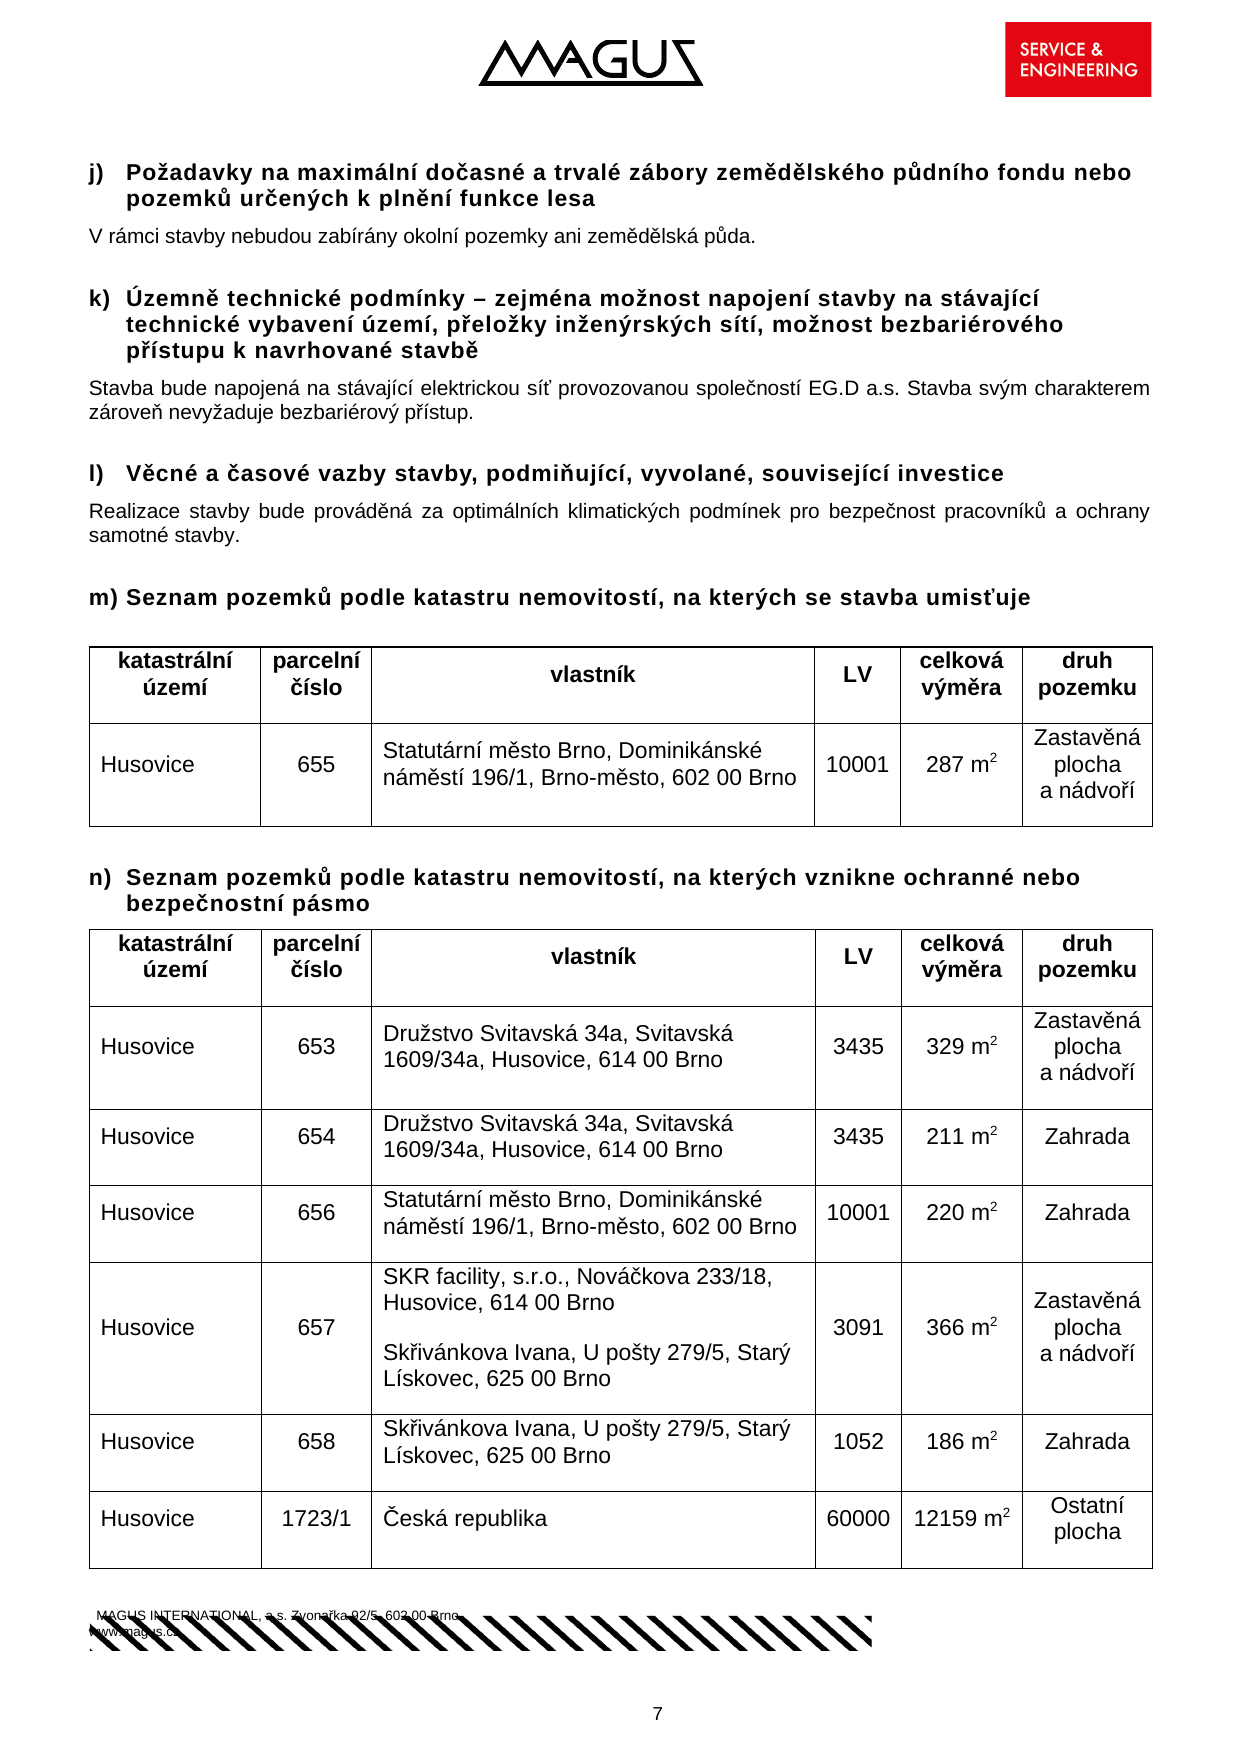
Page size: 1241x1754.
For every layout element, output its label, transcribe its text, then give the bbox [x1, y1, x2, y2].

table_cell 658 [262, 1415, 371, 1491]
table_header LV [816, 930, 901, 1006]
table_cell 654 [262, 1110, 371, 1185]
table_cell Zahrada [1023, 1110, 1152, 1185]
subtitle Seznam pozemků podle katastru nemovitostí, na kterých se stavba umisťuje [89, 584, 1152, 610]
table_cell 220 m2 [902, 1186, 1022, 1262]
table_cell Husovice [90, 1492, 261, 1567]
table_header druh pozemku [1023, 930, 1152, 1006]
table_cell 60000 [816, 1492, 901, 1567]
table_cell 657 [262, 1263, 371, 1414]
table_cell 10001 [816, 1186, 901, 1262]
table_header druh pozemku [1023, 648, 1152, 723]
table_cell Husovice [90, 1263, 261, 1414]
table_cell 655 [261, 724, 371, 826]
picture [478, 40, 704, 86]
table_cell Zastavěná plocha a nádvoří [1023, 724, 1152, 826]
table_cell 3435 [816, 1110, 901, 1185]
table_cell 329 m2 [902, 1007, 1022, 1108]
table_header katastrální území [90, 648, 260, 723]
subtitle Územně technické podmínky – zejména možnost napojení stavby na stávající technické vybavení území, přeložky inženýrských sítí, možnost bezbariérového přístupu k navrhované stavbě [89, 284, 1152, 363]
table_cell 287 m2 [901, 724, 1022, 826]
text Stavba bude napojená na stávající elektrickou síť provozovanou společností EG.D a.s. Stavba svým charakterem zároveň nevyžaduje bezbariérový přístup. [89, 376, 1152, 424]
table_cell Husovice [90, 1186, 261, 1262]
table_cell Česká republika [372, 1492, 815, 1567]
table_cell Družstvo Svitavská 34a, Svitavská 1609/34a, Husovice, 614 00 Brno [372, 1110, 815, 1185]
table_cell 366 m2 [902, 1263, 1022, 1414]
table_header LV [815, 648, 900, 723]
table_header celková výměra [902, 930, 1022, 1006]
table_cell Husovice [90, 1415, 261, 1491]
table_header vlastník [372, 930, 815, 1006]
table_cell Husovice [90, 1007, 261, 1108]
table_cell 10001 [815, 724, 900, 826]
table_header parcelní číslo [261, 648, 371, 723]
table_header katastrální území [90, 930, 261, 1006]
table_cell Zastavěná plocha a nádvoří [1023, 1263, 1152, 1414]
table_cell Zahrada [1023, 1415, 1152, 1491]
table_cell Zastavěná plocha a nádvoří [1023, 1007, 1152, 1108]
picture [88, 1610, 891, 1654]
text Realizace stavby bude prováděná za optimálních klimatických podmínek pro bezpečnost pracovníků a ochrany samotné stavby. [89, 499, 1152, 547]
table_cell 211 m2 [902, 1110, 1022, 1185]
table_cell Ostatní plocha [1023, 1492, 1152, 1567]
table_cell 186 m2 [902, 1415, 1022, 1491]
picture [1005, 22, 1152, 97]
table_header parcelní číslo [262, 930, 371, 1006]
table_cell 653 [262, 1007, 371, 1108]
table_cell Zahrada [1023, 1186, 1152, 1262]
table_cell Družstvo Svitavská 34a, Svitavská 1609/34a, Husovice, 614 00 Brno [372, 1007, 815, 1108]
table_cell 3435 [816, 1007, 901, 1108]
table_cell Husovice [90, 724, 260, 826]
table_cell Husovice [90, 1110, 261, 1185]
table_cell 656 [262, 1186, 371, 1262]
table_cell Statutární město Brno, Dominikánské náměstí 196/1, Brno-město, 602 00 Brno [372, 1186, 815, 1262]
table_cell 3091 [816, 1263, 901, 1414]
subtitle Věcné a časové vazby stavby, podmiňující, vyvolané, související investice [89, 460, 1152, 487]
table_cell Statutární město Brno, Dominikánské náměstí 196/1, Brno-město, 602 00 Brno [372, 724, 814, 826]
text V rámci stavby nebudou zabírány okolní pozemky ani zemědělská půda. [89, 224, 1152, 248]
table_cell 1723/1 [262, 1492, 371, 1567]
table_cell 1052 [816, 1415, 901, 1491]
subtitle Požadavky na maximální dočasné a trvalé zábory zemědělského půdního fondu nebo pozemků určených k plnění funkce lesa [89, 159, 1152, 212]
table_cell SKR facility, s.r.o., Nováčkova 233/18, Husovice, 614 00 Brno Skřivánkova Ivana, U pošty 279/5, Starý Lískovec, 625 00 Brno [372, 1263, 815, 1414]
table_header vlastník [372, 648, 814, 723]
table_cell 12159 m2 [902, 1492, 1022, 1567]
table_header celková výměra [901, 648, 1022, 723]
table_cell Skřivánkova Ivana, U pošty 279/5, Starý Lískovec, 625 00 Brno [372, 1415, 815, 1491]
subtitle Seznam pozemků podle katastru nemovitostí, na kterých vznikne ochranné nebo bezpečnostní pásmo [89, 864, 1152, 916]
